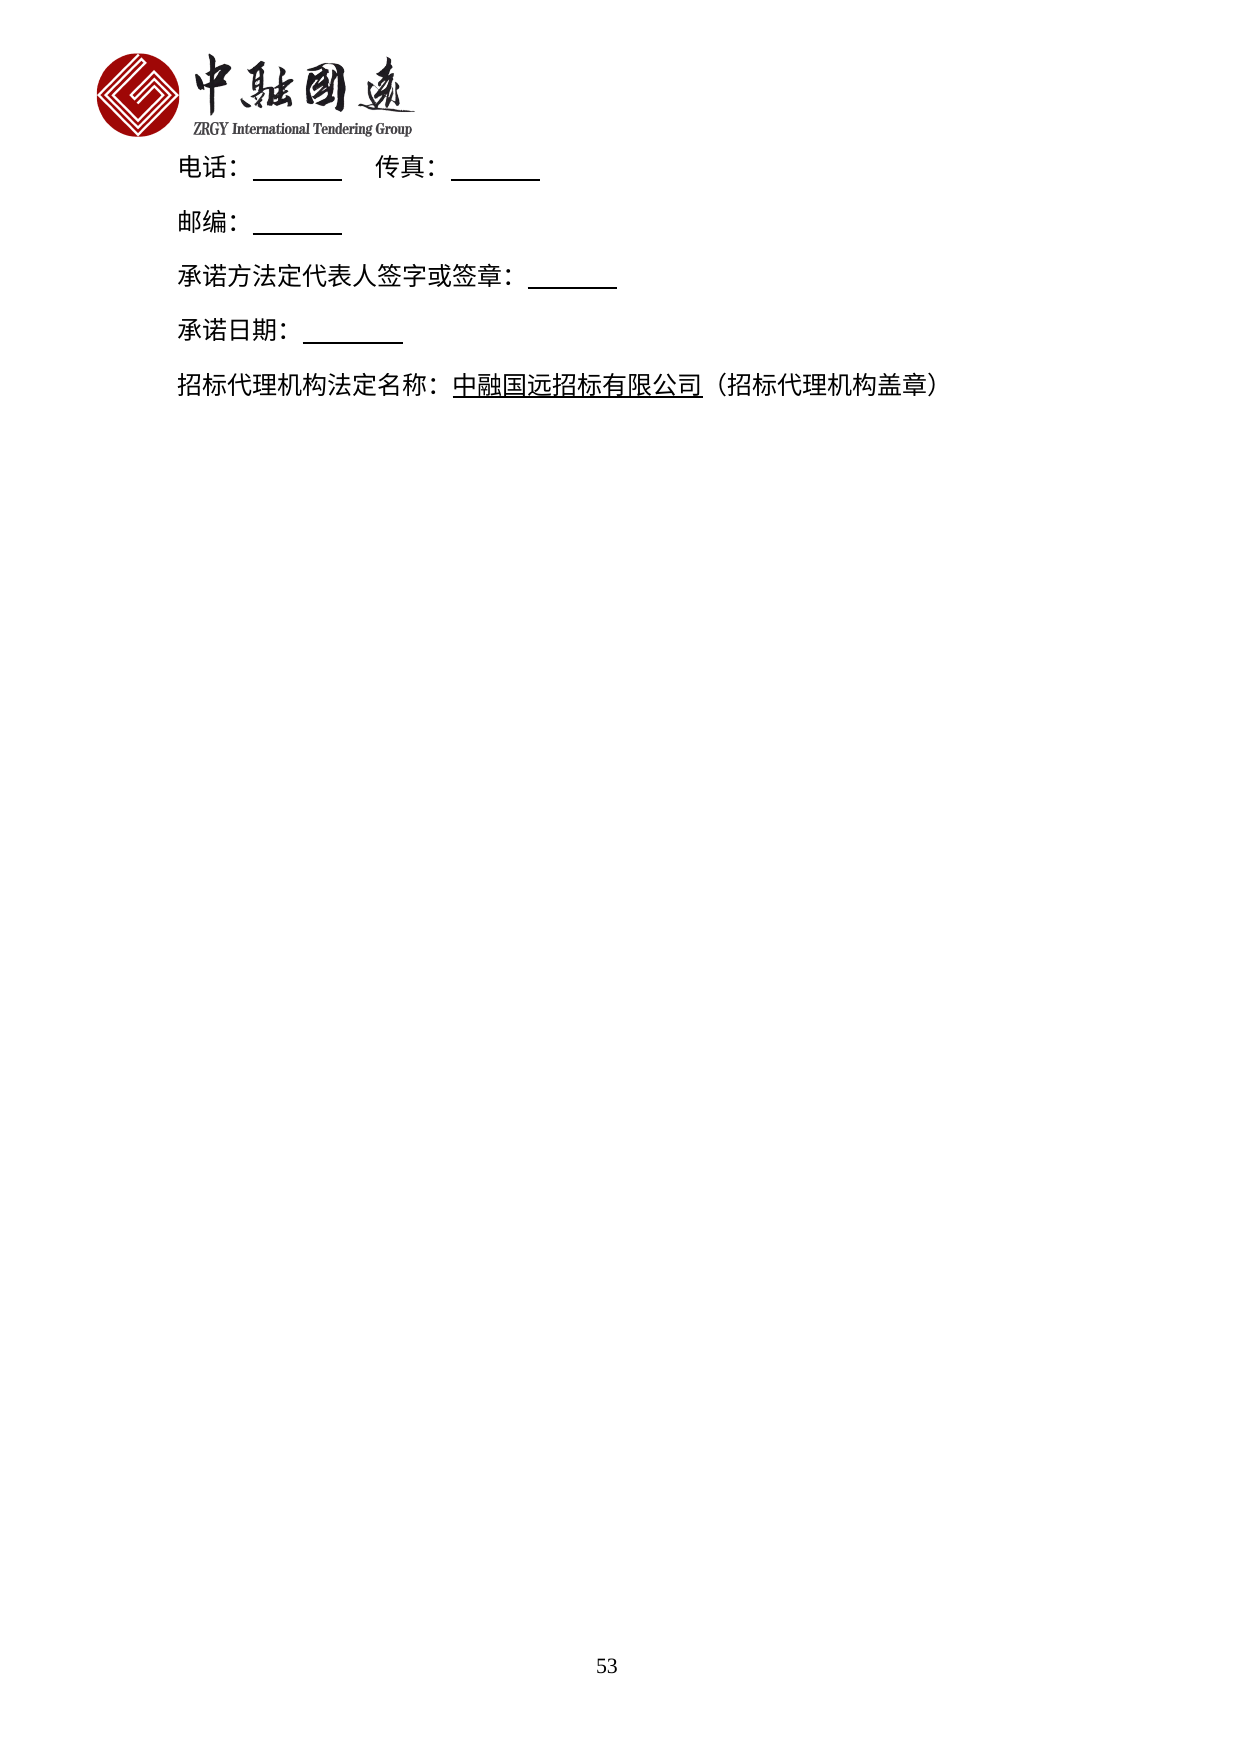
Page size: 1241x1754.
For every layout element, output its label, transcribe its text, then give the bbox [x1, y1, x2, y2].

text 承诺方法定代表人签字或签章： [177, 256, 1122, 293]
text 邮编： [177, 202, 1122, 238]
text 招标代理机构法定名称：中融国远招标有限公司（招标代理机构盖章） [177, 365, 1122, 401]
text 承诺日期： [177, 311, 1122, 347]
picture [93, 48, 420, 142]
text 电话： 传真： [177, 148, 1122, 184]
